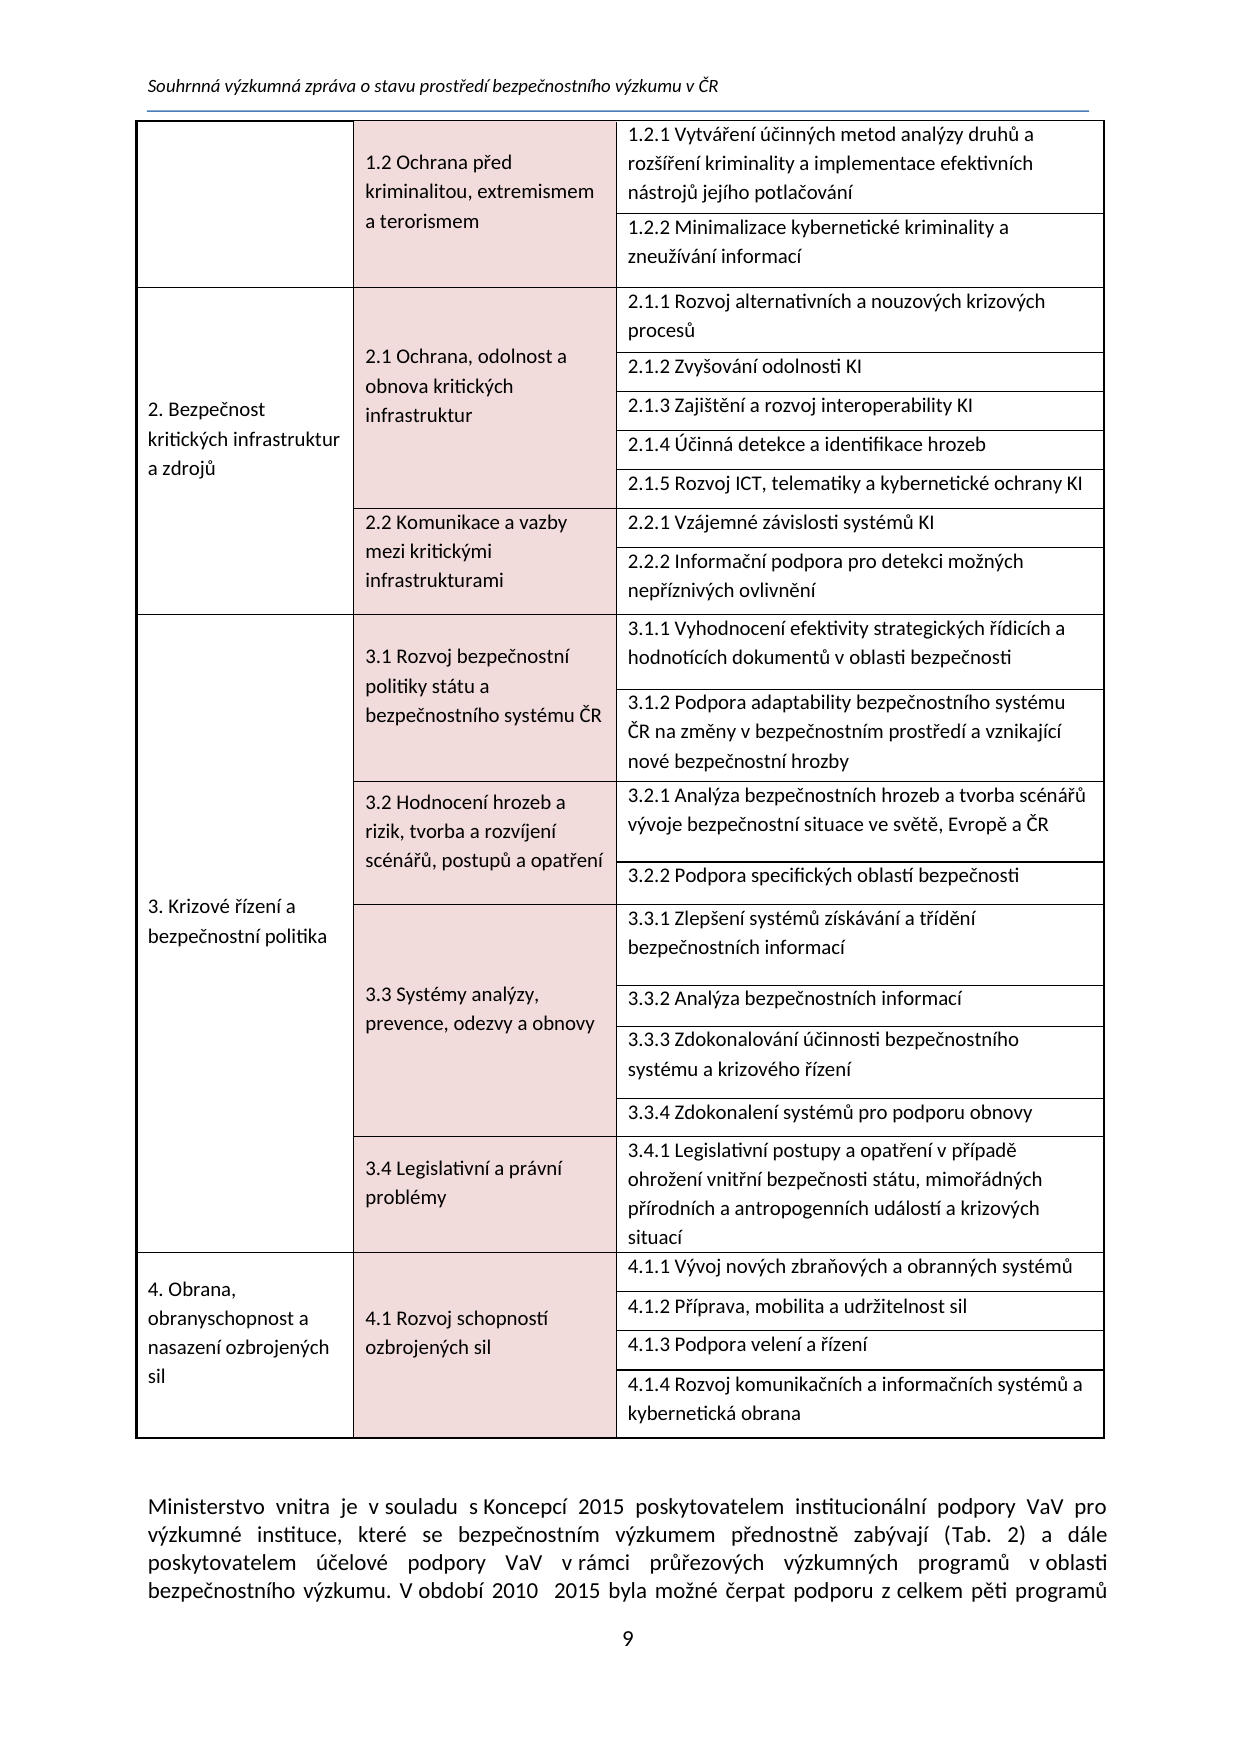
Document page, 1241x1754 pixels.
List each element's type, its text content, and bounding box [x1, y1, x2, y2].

table_cell 3.1 Rozvoj bezpečnostní politiky státu a bezpečnostního systému ČR [354, 615, 616, 781]
table_cell 4.1 Rozvoj schopností ozbrojených sil [354, 1253, 616, 1437]
table_cell 2.2.1 Vzájemné závislosti systémů KI [617, 509, 1103, 547]
table_cell 3.1.2 Podpora adaptability bezpečnostního systému ČR na změny v bezpečnostním prostředí a vznikající nové bezpečnostní hrozby [617, 690, 1103, 781]
table_cell 2. Bezpečnost kritických infrastruktur a zdrojů [138, 288, 353, 614]
table_cell 3.3.4 Zdokonalení systémů pro podporu obnovy [617, 1099, 1103, 1136]
table_cell 2.1.1 Rozvoj alternativních a nouzových krizových procesů [617, 288, 1103, 352]
table_cell 2.2.2 Informační podpora pro detekci možných nepříznivých ovlivnění [617, 548, 1103, 614]
table_cell 4.1.3 Podpora velení a řízení [617, 1331, 1103, 1369]
table_cell 3.3.3 Zdokonalování účinnosti bezpečnostního systému a krizového řízení [617, 1027, 1103, 1098]
table_cell 4. Obrana, obranyschopnost a nasazení ozbrojených sil [138, 1253, 353, 1437]
table_cell 2.1 Ochrana, odolnost a obnova kritických infrastruktur [354, 288, 616, 508]
table_cell 3.3.1 Zlepšení systémů získávání a třídění bezpečnostních informací [617, 905, 1103, 984]
table_cell 3.2.1 Analýza bezpečnostních hrozeb a tvorba scénářů vývoje bezpečnostní situace ve světě, Evropě a ČR [617, 782, 1103, 861]
table_cell 3.2.2 Podpora specifických oblastí bezpečnosti [617, 863, 1103, 904]
table_cell 2.1.5 Rozvoj ICT, telematiky a kybernetické ochrany KI [617, 470, 1103, 508]
table_cell 4.1.4 Rozvoj komunikačních a informačních systémů a kybernetická obrana [617, 1371, 1103, 1437]
table_cell 1.2.1 Vytváření účinných metod analýzy druhů a rozšíření kriminality a implementace efektivních nástrojů jejího potlačování [617, 121, 1103, 213]
table_cell 4.1.2 Příprava, mobilita a udržitelnost sil [617, 1292, 1103, 1330]
table_cell 3.3 Systémy analýzy, prevence, odezvy a obnovy [354, 905, 616, 1136]
table_cell 3.3.2 Analýza bezpečnostních informací [617, 986, 1103, 1026]
table_cell 4.1.1 Vývoj nových zbraňových a obranných systémů [617, 1253, 1103, 1291]
table_cell 2.1.2 Zvyšování odolnosti KI [617, 353, 1103, 391]
table_cell 1.2.2 Minimalizace kybernetické kriminality a zneužívání informací [617, 214, 1103, 287]
table_cell 2.2 Komunikace a vazby mezi kritickými infrastrukturami [354, 509, 616, 614]
table_cell 3.1.1 Vyhodnocení efektivity strategických řídicích a hodnotících dokumentů v oblasti bezpečnosti [617, 615, 1103, 688]
table_cell 3.2 Hodnocení hrozeb a rizik, tvorba a rozvíjení scénářů, postupů a opatření [354, 782, 616, 904]
table_cell 2.1.3 Zajištění a rozvoj interoperability KI [617, 392, 1103, 430]
table_cell 3.4 Legislativní a právní problémy [354, 1137, 616, 1252]
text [148, 1492, 1107, 1604]
table_cell 3.4.1 Legislativní postupy a opatření v případě ohrožení vnitřní bezpečnosti státu, mimořádných přírodních a antropogenních událostí a krizových situací [617, 1137, 1103, 1252]
table_cell 2.1.4 Účinná detekce a identifikace hrozeb [617, 431, 1103, 469]
table_cell 3. Krizové řízení a bezpečnostní politika [138, 615, 353, 1252]
table_cell 1.2 Ochrana před kriminalitou, extremismem a terorismem [354, 121, 616, 287]
